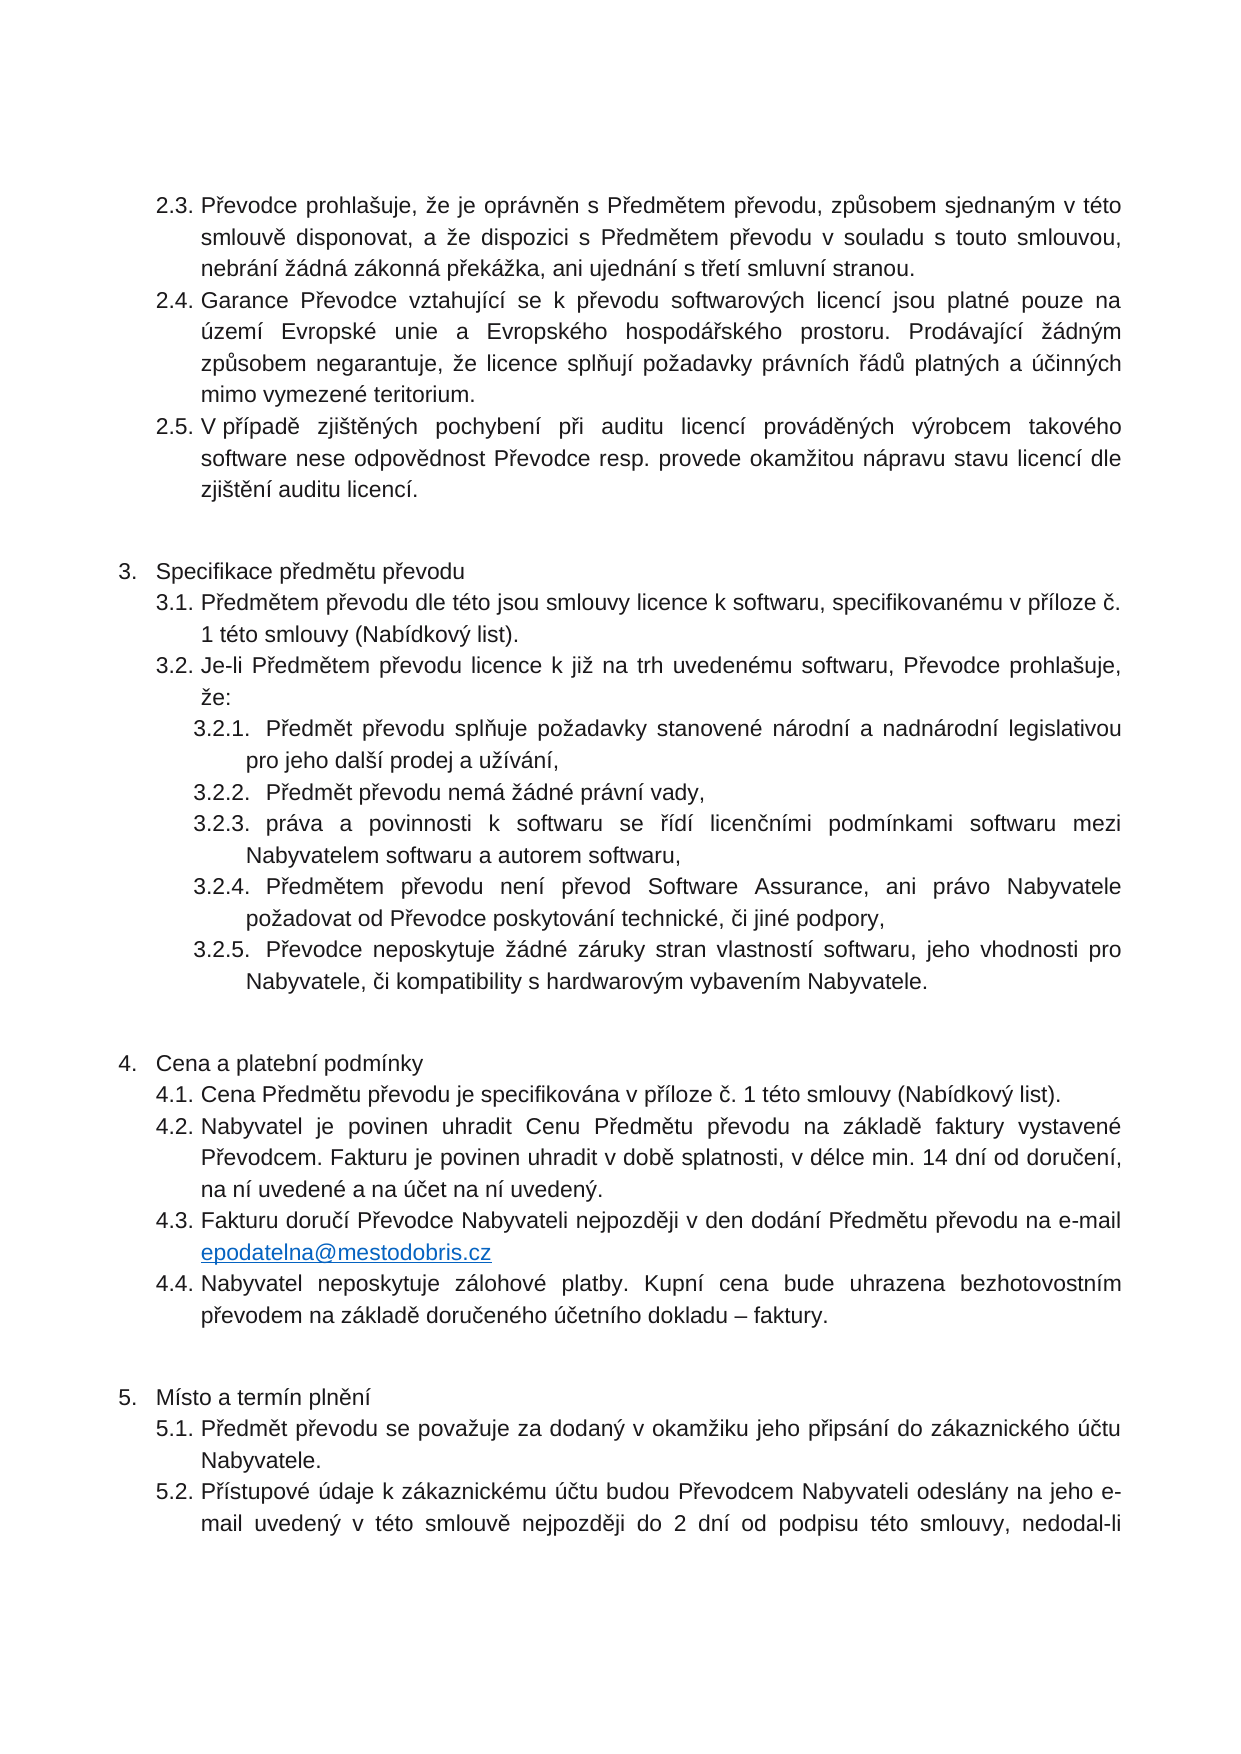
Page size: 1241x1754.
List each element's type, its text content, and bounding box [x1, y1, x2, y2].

subtitle Specifikace předmětu převodu [118, 558, 1122, 584]
list Předmětem převodu dle této jsou smlouvy licence k softwaru, specifikovanému v příloze č. 1 této smlouvy (Nabídkový list). [156, 589, 1122, 647]
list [156, 1478, 1122, 1536]
list Předmět převodu splňuje požadavky stanovené národní a nadnárodní legislativou pro jeho další prodej a užívání, [193, 715, 1122, 773]
list Fakturu doručí Převodce Nabyvateli nejpozději v den dodání Předmětu převodu na e-mail epodatelna@mestodobris.cz [156, 1207, 1122, 1265]
subtitle Cena a platební podmínky [118, 1049, 1122, 1076]
list Garance Převodce vztahující se k převodu softwarových licencí jsou platné pouze na území Evropské unie a Evropského hospodářského prostoru. Prodávající žádným způsobem negarantuje, že licence splňují požadavky právních řádů platných a účinných mimo vymezené teritorium. [156, 287, 1122, 408]
list Předmětem převodu není převod Software Assurance, ani právo Nabyvatele požadovat od Převodce poskytování technické, či jiné podpory, [193, 873, 1122, 931]
list Cena Předmětu převodu je specifikována v příloze č. 1 této smlouvy (Nabídkový list). [156, 1081, 1122, 1107]
list práva a povinnosti k softwaru se řídí licenčními podmínkami softwaru mezi Nabyvatelem softwaru a autorem softwaru, [193, 810, 1122, 868]
list Předmět převodu se považuje za dodaný v okamžiku jeho připsání do zákaznického účtu Nabyvatele. [156, 1415, 1122, 1473]
subtitle Místo a termín plnění [118, 1383, 1122, 1410]
list Je-li Předmětem převodu licence k již na trh uvedenému softwaru, Převodce prohlašuje, že: [156, 652, 1122, 710]
list V případě zjištěných pochybení při auditu licencí prováděných výrobcem takového software nese odpovědnost Převodce resp. provede okamžitou nápravu stavu licencí dle zjištění auditu licencí. [156, 413, 1122, 502]
list Převodce neposkytuje žádné záruky stran vlastností softwaru, jeho vhodnosti pro Nabyvatele, či kompatibility s hardwarovým vybavením Nabyvatele. [193, 936, 1122, 994]
list Nabyvatel neposkytuje zálohové platby. Kupní cena bude uhrazena bezhotovostním převodem na základě doručeného účetního dokladu – faktury. [156, 1270, 1122, 1328]
list Převodce prohlašuje, že je oprávněn s Předmětem převodu, způsobem sjednaným v této smlouvě disponovat, a že dispozici s Předmětem převodu v souladu s touto smlouvou, nebrání žádná zákonná překážka, ani ujednání s třetí smluvní stranou. [156, 192, 1122, 281]
list Předmět převodu nemá žádné právní vady, [193, 778, 1122, 805]
list Nabyvatel je povinen uhradit Cenu Předmětu převodu na základě faktury vystavené Převodcem. Fakturu je povinen uhradit v době splatnosti, v délce min. 14 dní od doručení, na ní uvedené a na účet na ní uvedený. [156, 1113, 1122, 1202]
